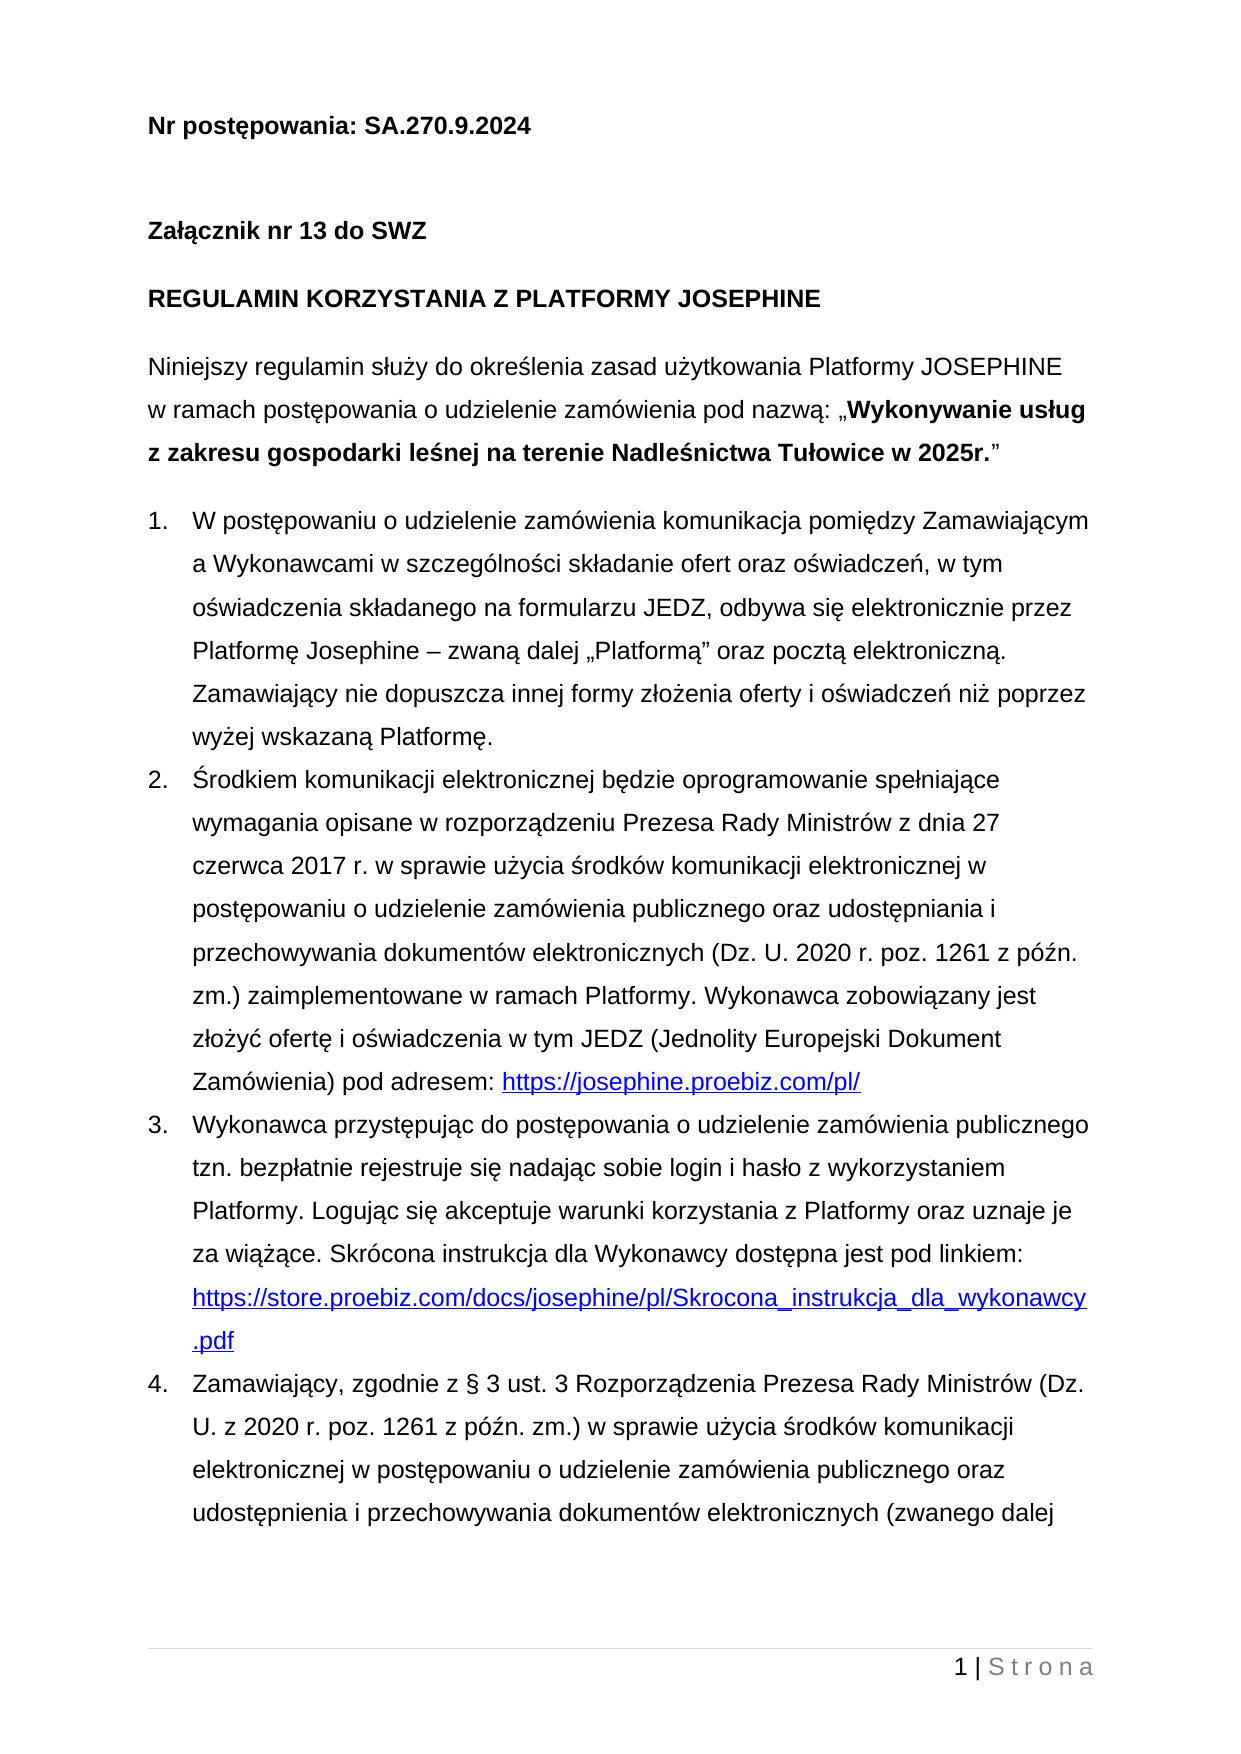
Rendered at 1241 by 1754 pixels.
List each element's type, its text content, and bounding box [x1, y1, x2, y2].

list Środkiem komunikacji elektronicznej będzie oprogramowanie spełniające wymagania opisane w rozporządzeniu Prezesa Rady Ministrów z dnia 27 czerwca 2017 r. w sprawie użycia środków komunikacji elektronicznej w postępowaniu o udzielenie zamówienia publicznego oraz udostępniania i przechowywania dokumentów elektronicznych (Dz. U. 2020 r. poz. 1261 z późn. zm.) zaimplementowane w ramach Platformy. Wykonawca zobowiązany jest złożyć ofertę i oświadczenia w tym JEDZ (Jednolity Europejski Dokument Zamówienia) pod adresem: https://josephine.proebiz.com/pl/ [148, 765, 1093, 1096]
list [148, 1369, 1093, 1527]
list W postępowaniu o udzielenie zamówienia komunikacja pomiędzy Zamawiającym a Wykonawcami w szczególności składanie ofert oraz oświadczeń, w tym oświadczenia składanego na formularzu JEDZ, odbywa się elektronicznie przez Platformę Josephine – zwaną dalej „Platformą” oraz pocztą elektroniczną. Zamawiający nie dopuszcza innej formy złożenia oferty i oświadczeń niż poprzez wyżej wskazaną Platformę. [148, 506, 1093, 751]
text Załącznik nr 13 do SWZ [148, 216, 1093, 244]
list Wykonawca przystępując do postępowania o udzielenie zamówienia publicznego tzn. bezpłatnie rejestruje się nadając sobie login i hasło z wykorzystaniem Platformy. Logując się akceptuje warunki korzystania z Platformy oraz uznaje je za wiążące. Skrócona instrukcja dla Wykonawcy dostępna jest pod linkiem: https://store.proebiz.com/docs/josephine/pl/Skrocona_instrukcja_dla_wykonawcy.pdf [148, 1110, 1093, 1354]
text Niniejszy regulamin służy do określenia zasad użytkowania Platformy JOSEPHINE w ramach postępowania o udzielenie zamówienia pod nazwą: „Wykonywanie usług z zakresu gospodarki leśnej na terenie Nadleśnictwa Tułowice w 2025r.” [148, 352, 1093, 467]
text REGULAMIN KORZYSTANIA Z PLATFORMY JOSEPHINE [148, 284, 1093, 312]
